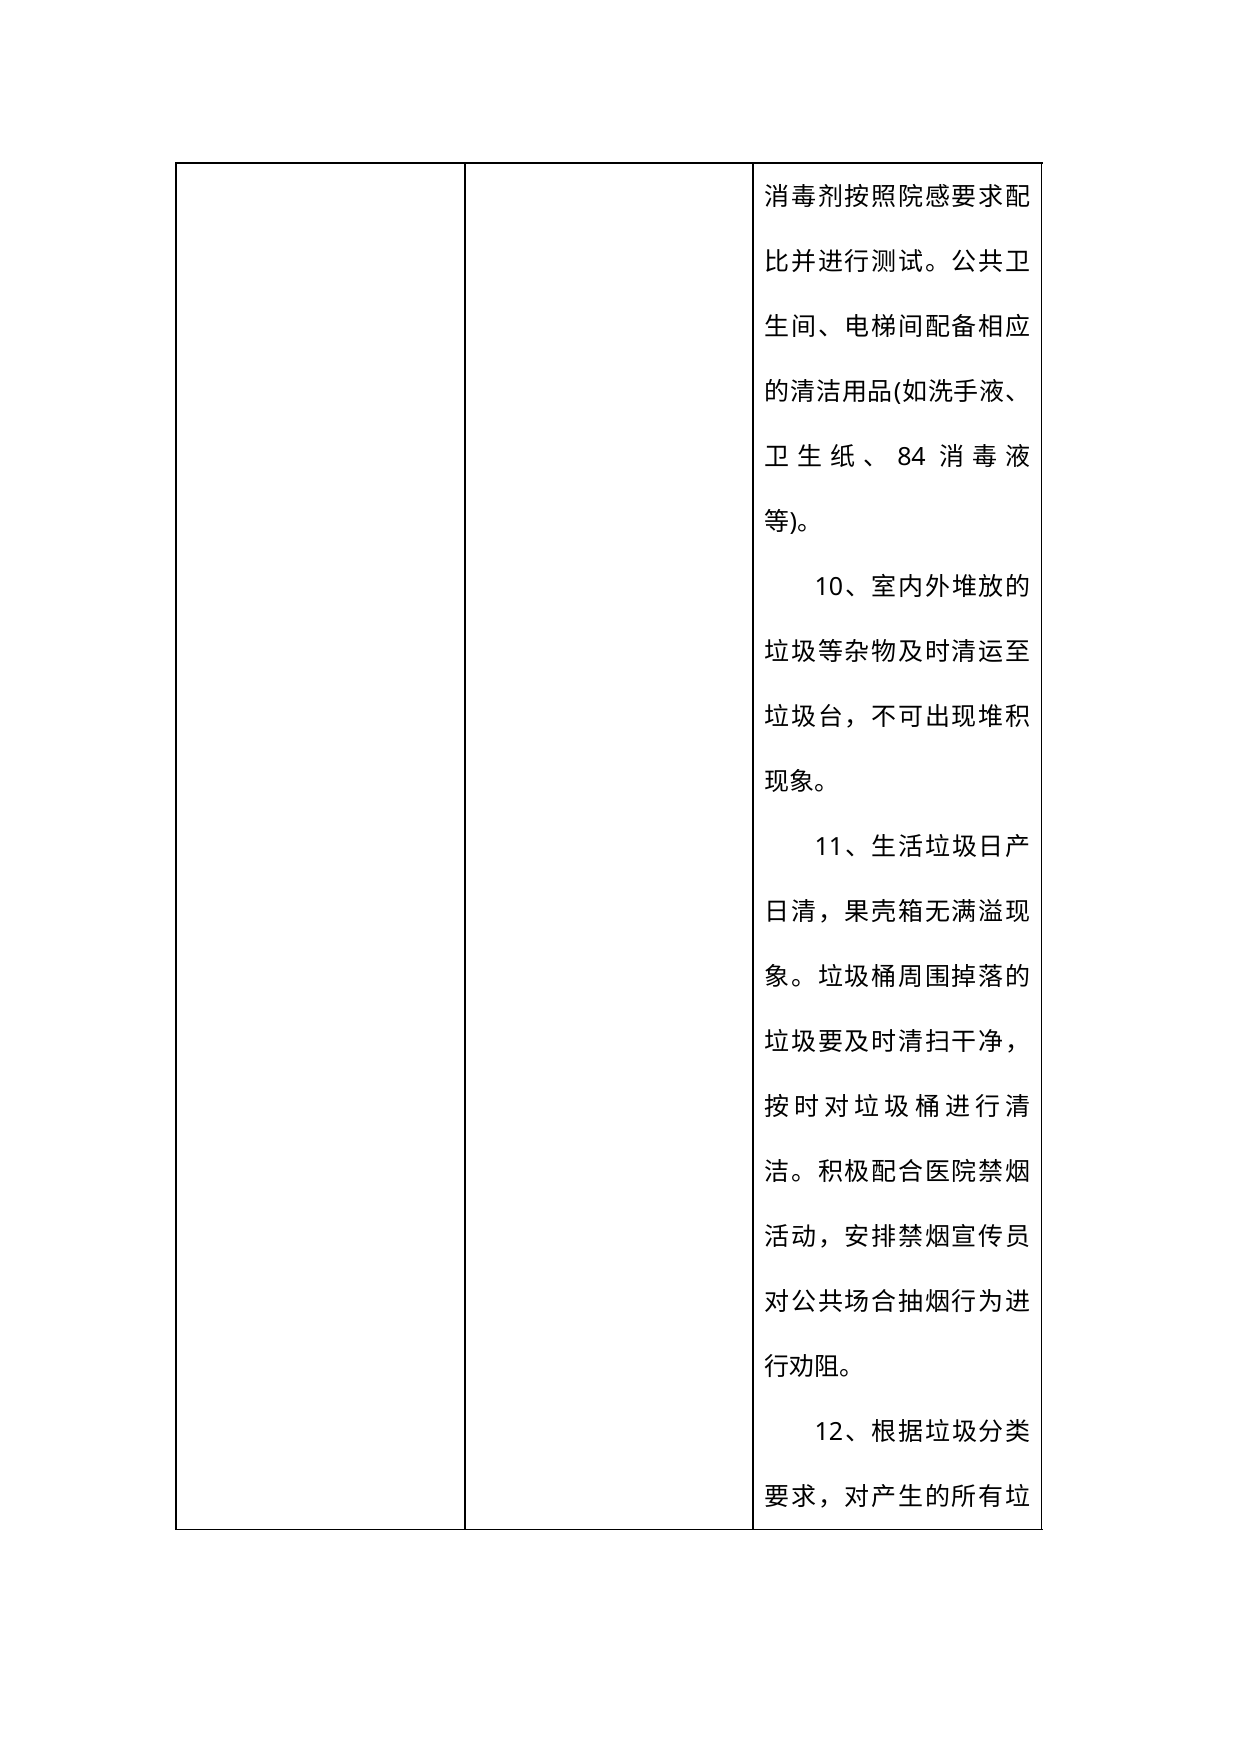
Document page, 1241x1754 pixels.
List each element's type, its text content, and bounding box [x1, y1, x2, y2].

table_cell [754, 164, 1041, 1528]
table_cell 1 [466, 164, 752, 1528]
table_cell [177, 164, 464, 1528]
